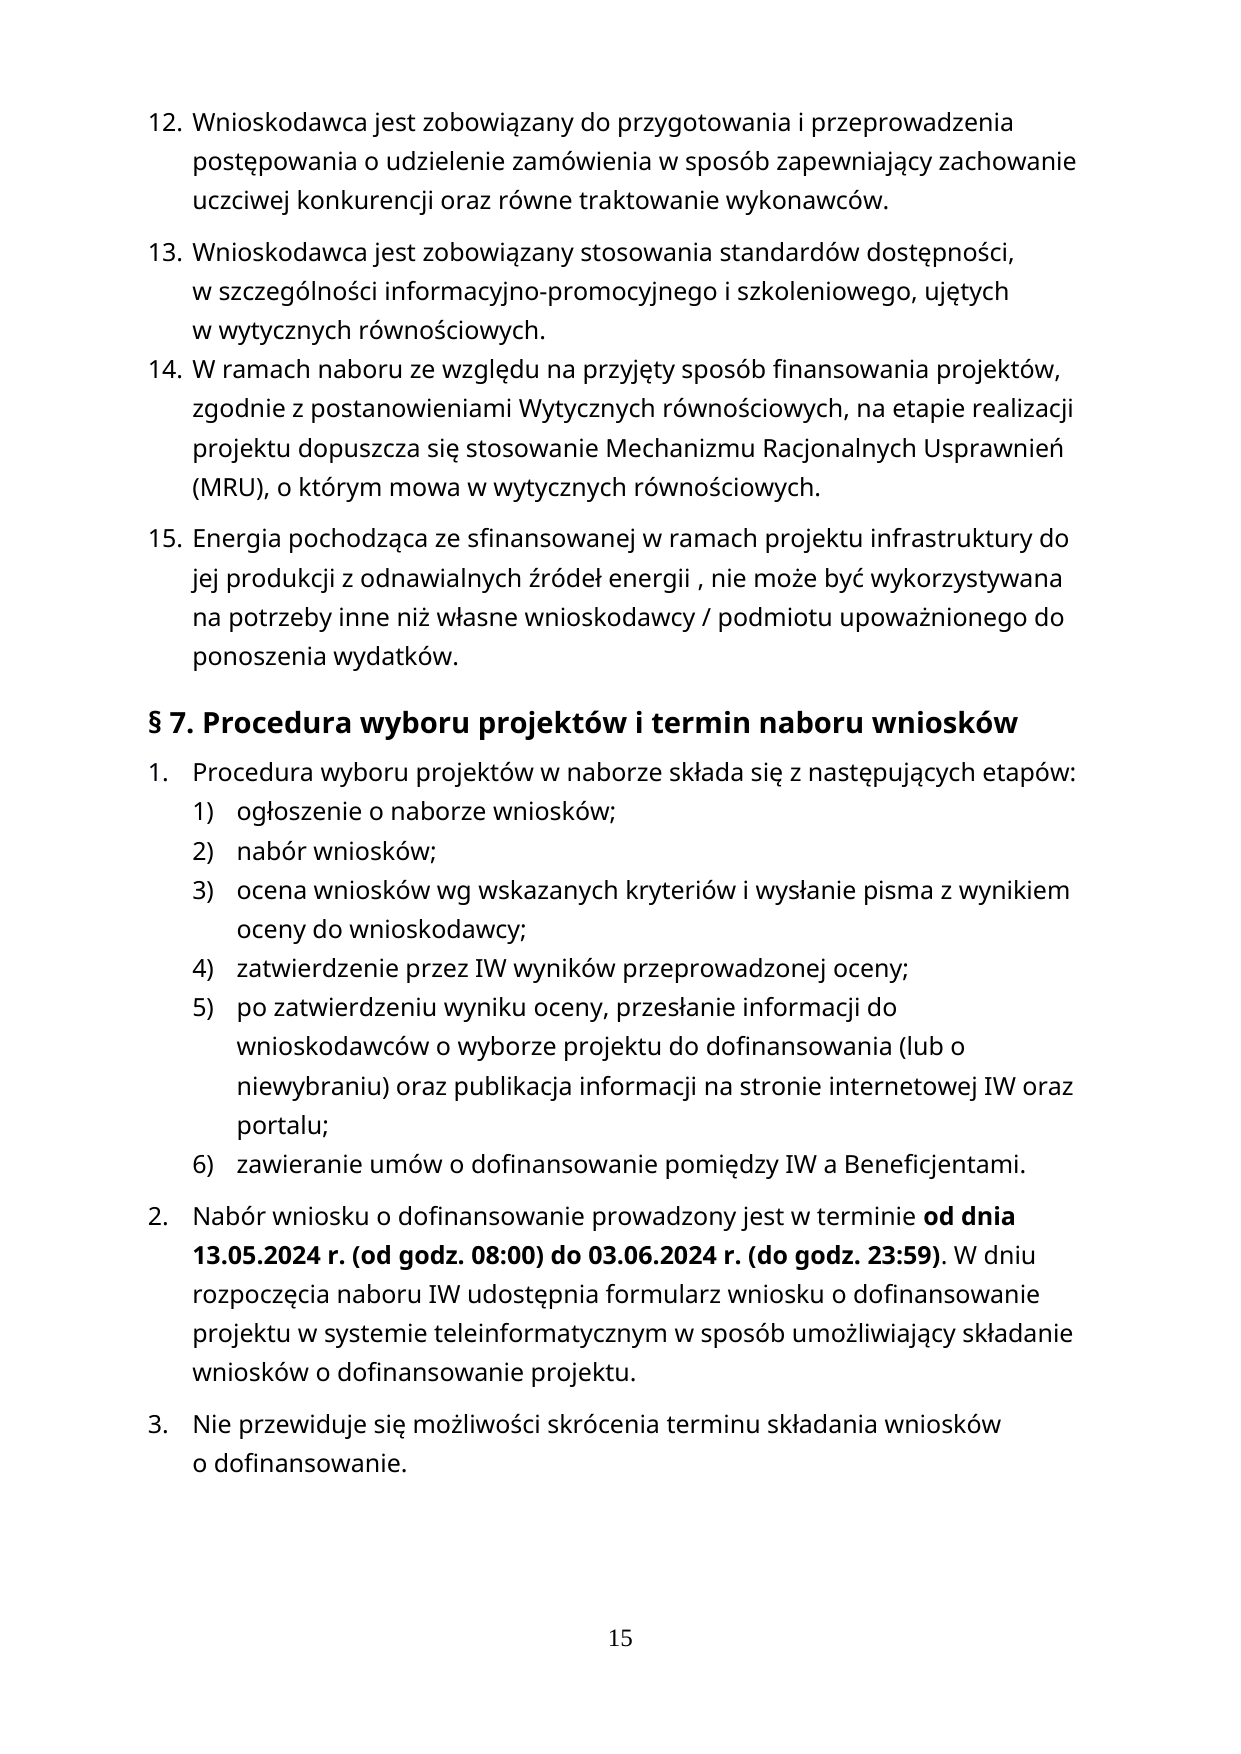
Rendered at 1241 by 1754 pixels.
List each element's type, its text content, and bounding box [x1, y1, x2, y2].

list po zatwierdzeniu wyniku oceny, przesłanie informacji do wnioskodawców o wyborze projektu do dofinansowania (lub o niewybraniu) oraz publikacja informacji na stronie internetowej IW oraz portalu; [192, 990, 1092, 1141]
list Nabór wniosku o dofinansowanie prowadzony jest w terminie od dnia 13.05.2024 r. (od godz. 08:00) do 03.06.2024 r. (do godz. 23:59). W dniu rozpoczęcia naboru IW udostępnia formularz wniosku o dofinansowanie projektu w systemie teleinformatycznym w sposób umożliwiający składanie wniosków o dofinansowanie projektu. [148, 1198, 1092, 1389]
list Energia pochodząca ze sfinansowanej w ramach projektu infrastruktury do jej produkcji z odnawialnych źródeł energii , nie może być wykorzystywana na potrzeby inne niż własne wnioskodawcy / podmiotu upoważnionego do ponoszenia wydatków. [148, 521, 1092, 673]
list Wnioskodawca jest zobowiązany do przygotowania i przeprowadzenia postępowania o udzielenie zamówienia w sposób zapewniający zachowanie uczciwej konkurencji oraz równe traktowanie wykonawców. [148, 104, 1092, 217]
list ogłoszenie o naborze wniosków; [192, 794, 1092, 828]
subtitle § 7. Procedura wyboru projektów i termin naboru wniosków [148, 703, 1092, 742]
list Nie przewiduje się możliwości skrócenia terminu składania wniosków o dofinansowanie. [148, 1407, 1092, 1480]
list Procedura wyboru projektów w naborze składa się z następujących etapów: [148, 755, 1092, 789]
list zatwierdzenie przez IW wyników przeprowadzonej oceny; [192, 951, 1092, 985]
list ocena wniosków wg wskazanych kryteriów i wysłanie pisma z wynikiem oceny do wnioskodawcy; [192, 872, 1092, 946]
list W ramach naboru ze względu na przyjęty sposób finansowania projektów, zgodnie z postanowieniami Wytycznych równościowych, na etapie realizacji projektu dopuszcza się stosowanie Mechanizmu Racjonalnych Usprawnień (MRU), o którym mowa w wytycznych równościowych. [148, 352, 1092, 503]
list zawieranie umów o dofinansowanie pomiędzy IW a Beneficjentami. [192, 1147, 1092, 1181]
list nabór wniosków; [192, 833, 1092, 867]
list Wnioskodawca jest zobowiązany stosowania standardów dostępności, w szczególności informacyjno-promocyjnego i szkoleniowego, ujętych w wytycznych równościowych. [148, 234, 1092, 347]
